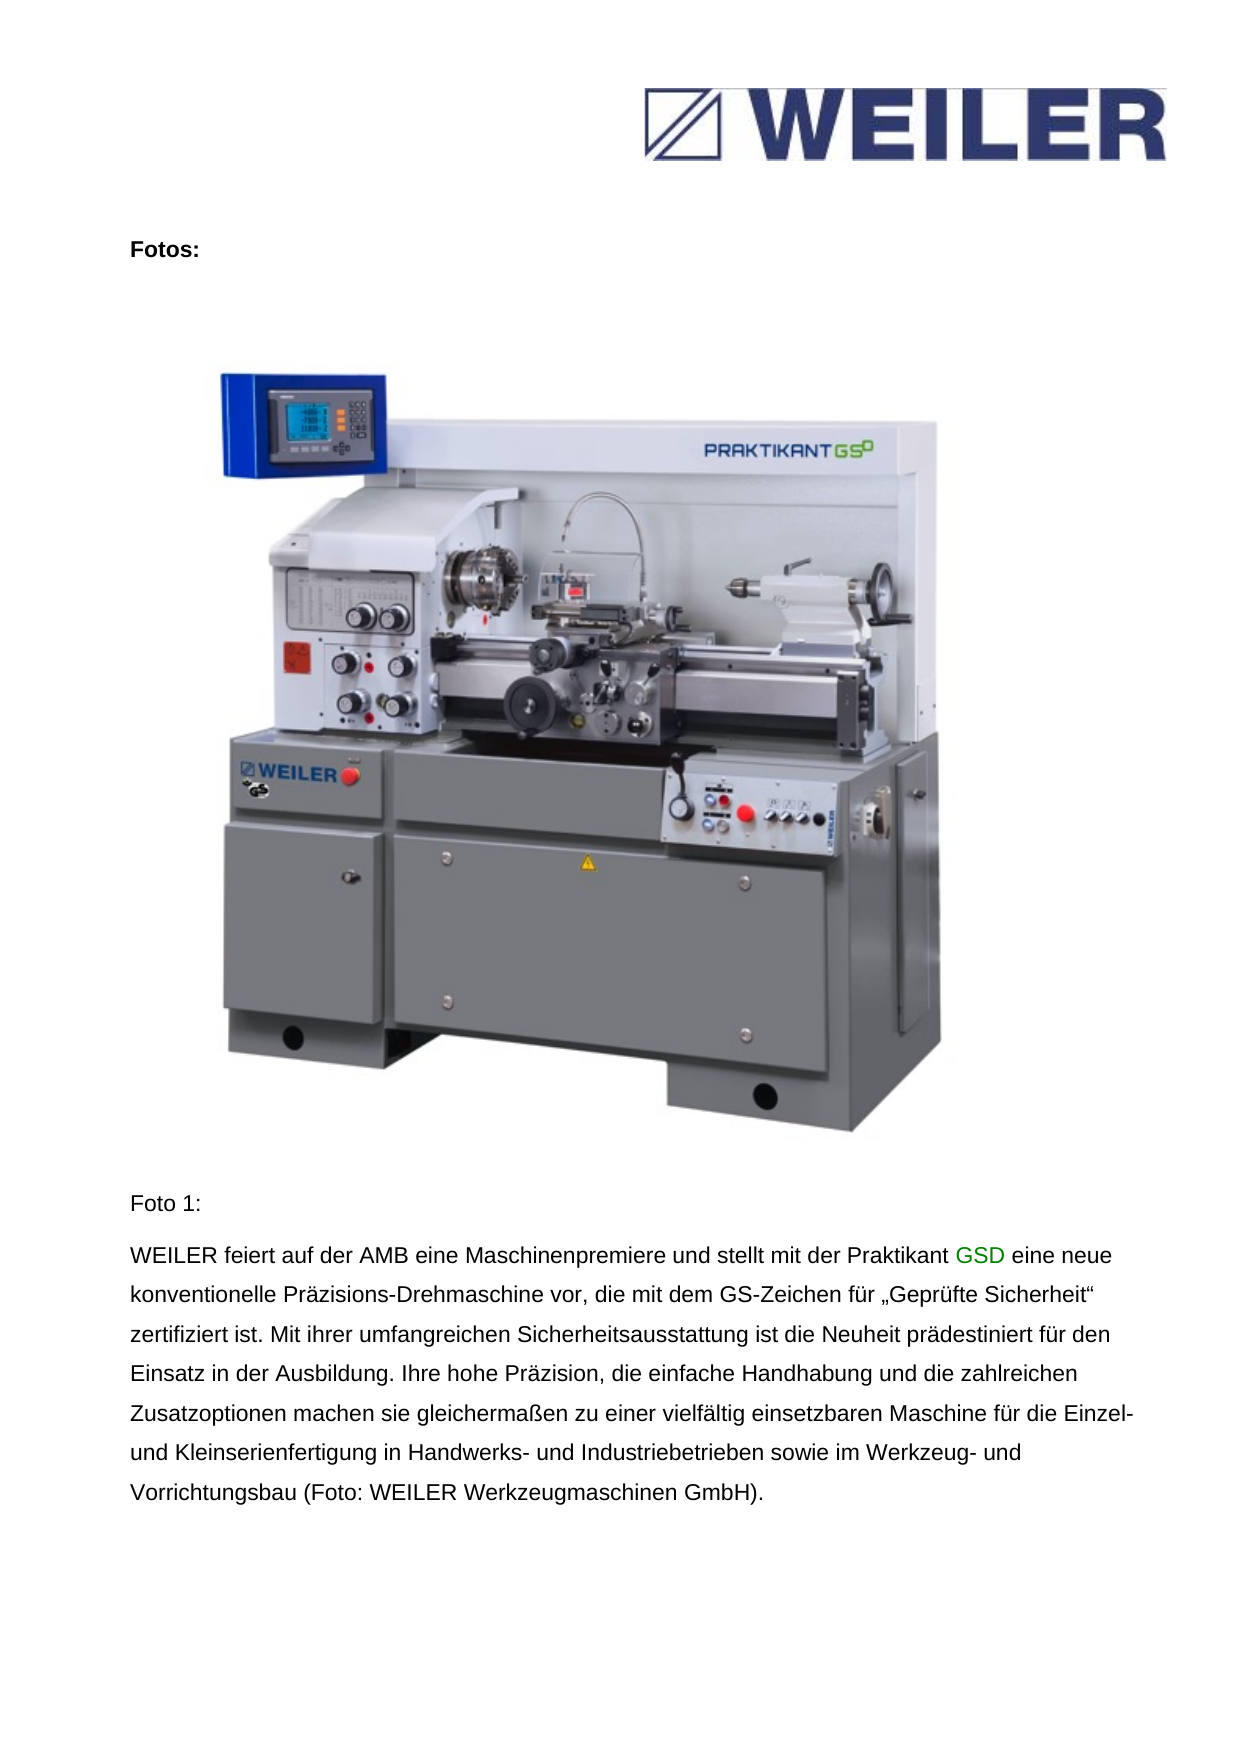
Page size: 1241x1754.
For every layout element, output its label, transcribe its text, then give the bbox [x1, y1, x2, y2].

picture [644, 88, 1167, 161]
text WEILER feiert auf der AMB eine Maschinenpremiere und stellt mit der Praktikant GSD eine neue konventionelle Präzisions-Drehmaschine vor, die mit dem GS-Zeichen für „Geprüfte Sicherheit“ zertifiziert ist. Mit ihrer umfangreichen Sicherheitsausstattung ist die Neuheit prädestiniert für den Einsatz in der Ausbildung. Ihre hohe Präzision, die einfache Handhabung und die zahlreichen Zusatzoptionen machen sie gleichermaßen zu einer vielfältig einsetzbaren Maschine für die Einzel- und Kleinserienfertigung in Handwerks- und Industriebetrieben sowie im Werkzeug- und Vorrichtungsbau (Foto: WEILER Werkzeugmaschinen GmbH). [130, 1242, 1167, 1505]
text Foto 1: [130, 1190, 1167, 1216]
text Fotos: [130, 236, 1167, 263]
picture [130, 288, 1022, 1165]
